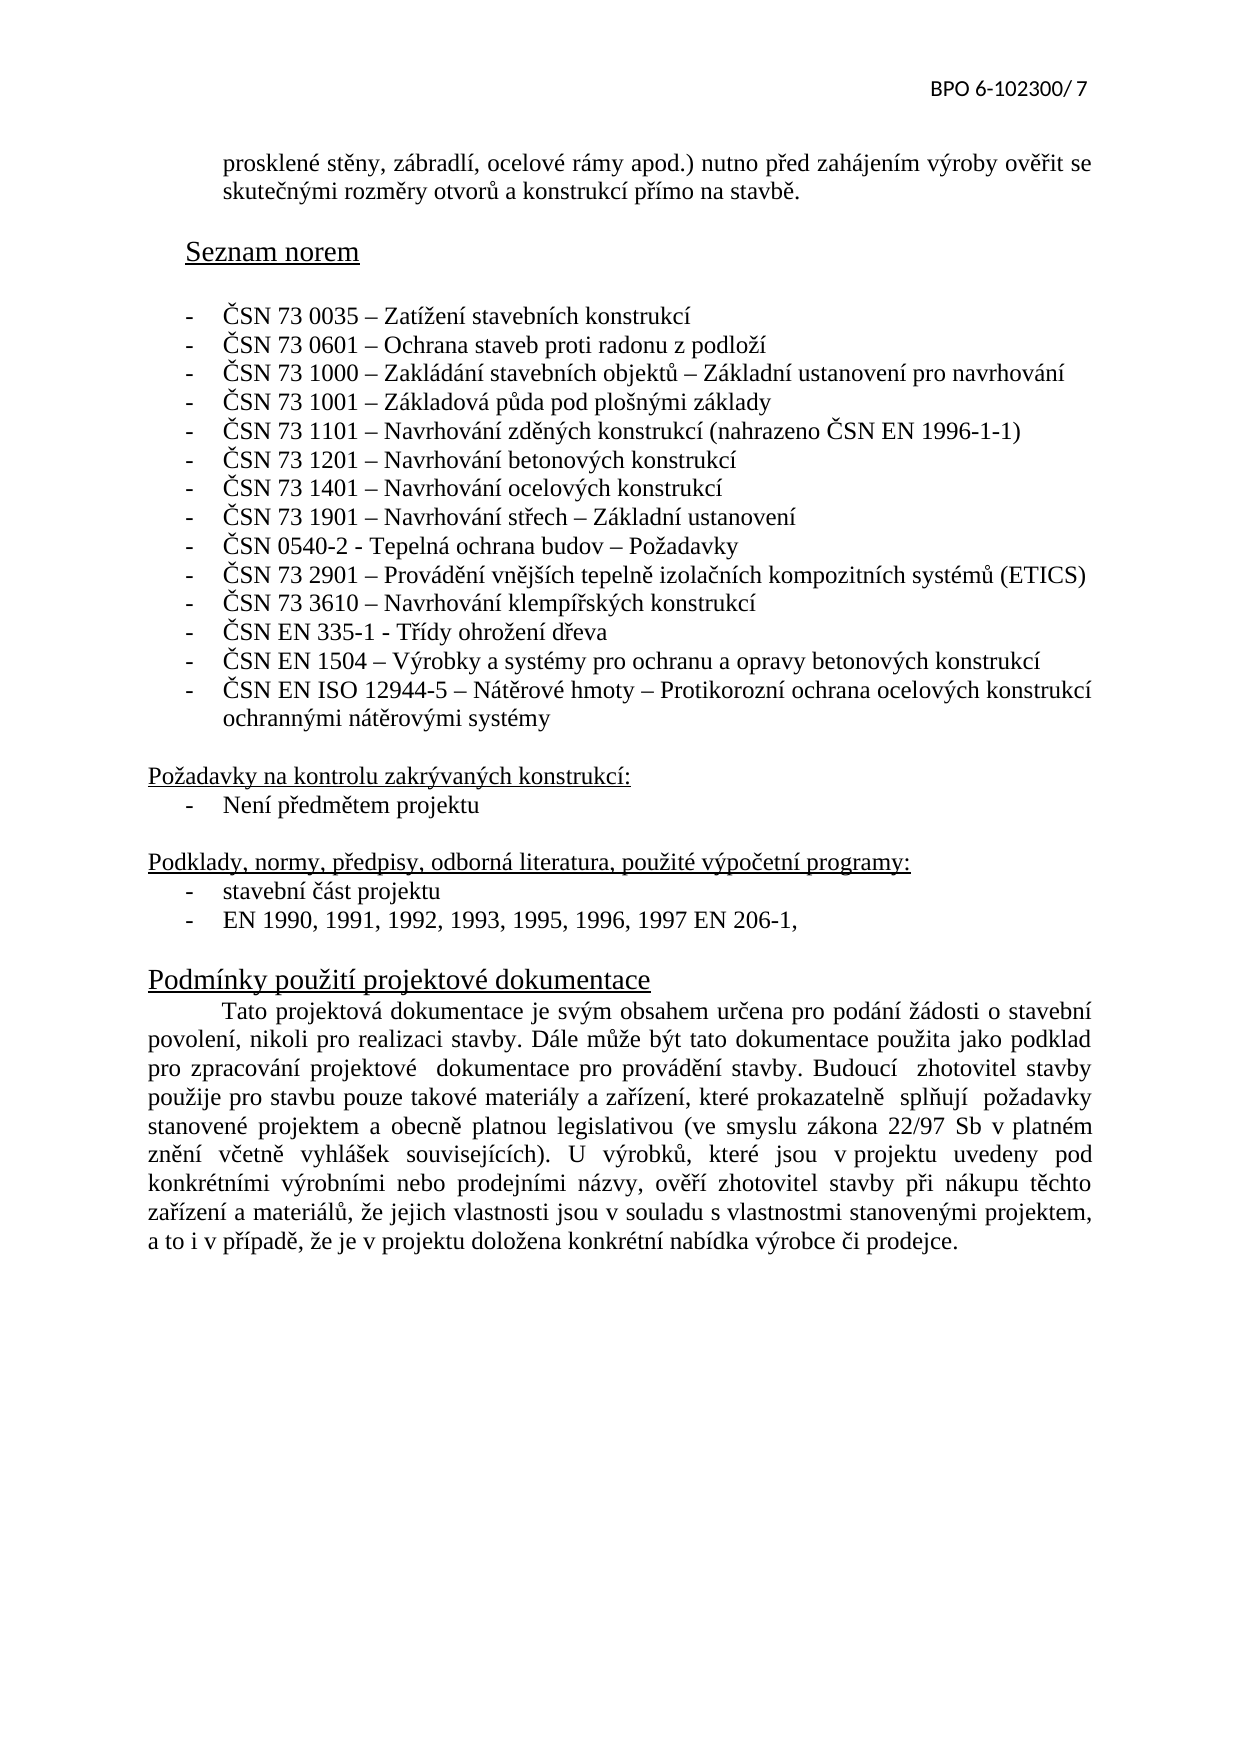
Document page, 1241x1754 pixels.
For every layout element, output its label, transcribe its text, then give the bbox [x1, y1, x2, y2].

list ČSN 73 1201 – Navrhování betonových konstrukcí [185, 445, 1093, 473]
list EN 1990, 1991, 1992, 1993, 1995, 1996, 1997 EN 206-1, [185, 905, 1093, 933]
text Podklady, normy, předpisy, odborná literatura, použité výpočetní programy: [148, 847, 1093, 876]
list ČSN 73 1000 – Zakládání stavebních objektů – Základní ustanovení pro navrhování [185, 358, 1093, 387]
list ČSN EN 335-1 - Třídy ohrožení dřeva [185, 617, 1093, 646]
text Seznam norem [185, 234, 1093, 267]
list ČSN 73 1101 – Navrhování zděných konstrukcí (nahrazeno ČSN EN 1996-1-1) [185, 416, 1093, 445]
list ČSN 73 1001 – Základová půda pod plošnými základy [185, 387, 1093, 416]
list ČSN 73 1901 – Navrhování střech – Základní ustanovení [185, 502, 1093, 531]
list ČSN 73 1401 – Navrhování ocelových konstrukcí [185, 473, 1093, 502]
list Není předmětem projektu [185, 790, 1093, 818]
list ČSN EN 1504 – Výrobky a systémy pro ochranu a opravy betonových konstrukcí [185, 646, 1093, 675]
list ČSN 73 0035 – Zatížení stavebních konstrukcí [185, 301, 1093, 330]
list ČSN 0540-2 - Tepelná ochrana budov – Požadavky [185, 531, 1093, 560]
list ČSN EN ISO 12944-5 – Nátěrové hmoty – Protikorozní ochrana ocelových konstrukcí ochrannými nátěrovými systémy [185, 675, 1093, 732]
list ČSN 73 0601 – Ochrana staveb proti radonu z podloží [185, 330, 1093, 358]
list ČSN 73 2901 – Provádění vnějších tepelně izolačních kompozitních systémů (ETICS) [185, 560, 1093, 588]
list ČSN 73 3610 – Navrhování klempířských konstrukcí [185, 588, 1093, 617]
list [185, 148, 1093, 205]
text Tato projektová dokumentace je svým obsahem určena pro podání žádosti o stavební povolení, nikoli pro realizaci stavby. Dále může být tato dokumentace použita jako podklad pro zpracování projektové dokumentace pro provádění stavby. Budoucí zhotovitel stavby použije pro stavbu pouze takové materiály a zařízení, které prokazatelně splňují požadavky stanovené projektem a obecně platnou legislativou (ve smyslu zákona 22/97 Sb v platném znění včetně vyhlášek souvisejících). U výrobků, které jsou v projektu uvedeny pod konkrétními výrobními nebo prodejními názvy, ověří zhotovitel stavby při nákupu těchto zařízení a materiálů, že jejich vlastnosti jsou v souladu s vlastnostmi stanovenými projektem, a to i v případě, že je v projektu doložena konkrétní nabídka výrobce či prodejce. [148, 996, 1093, 1254]
text Požadavky na kontrolu zakrývaných konstrukcí: [148, 761, 1093, 790]
list stavební část projektu [185, 876, 1093, 905]
text Podmínky použití projektové dokumentace [148, 962, 1093, 996]
